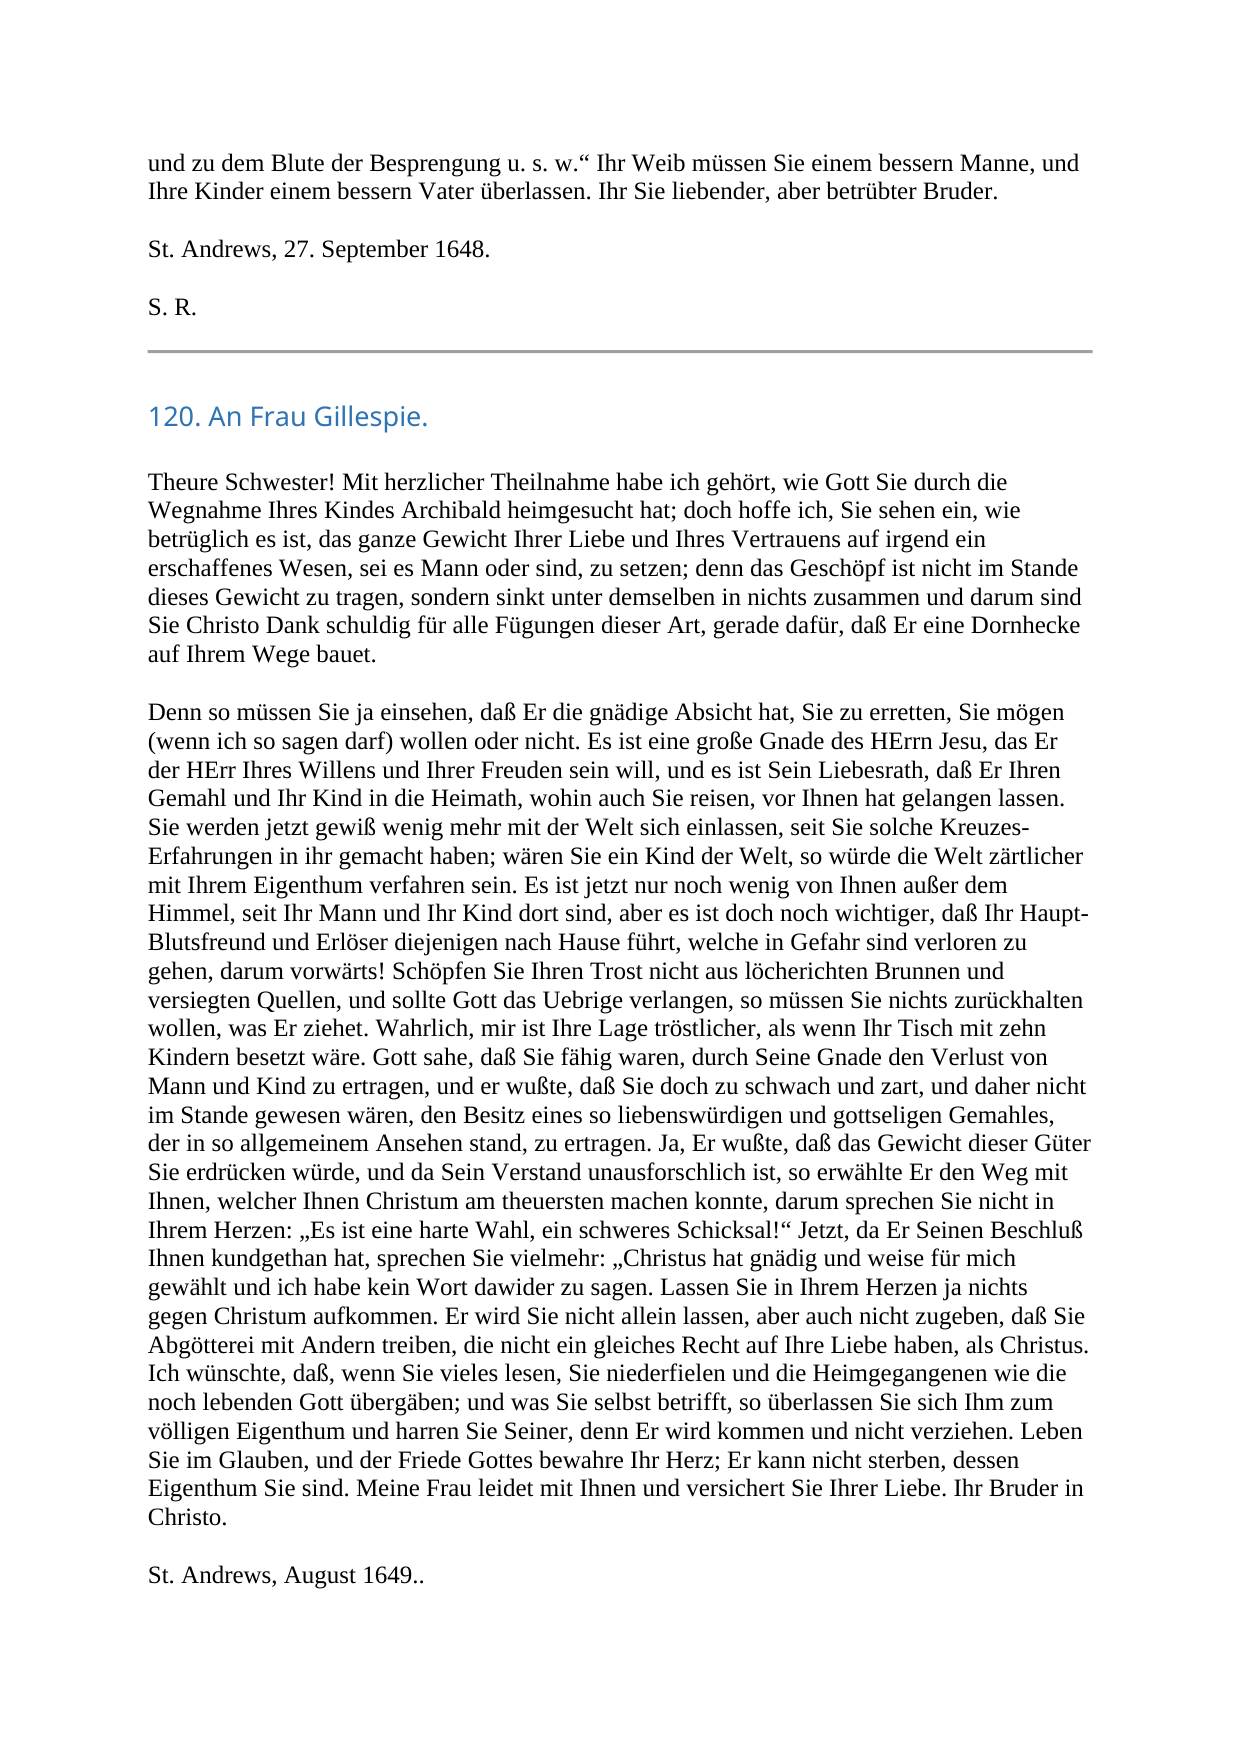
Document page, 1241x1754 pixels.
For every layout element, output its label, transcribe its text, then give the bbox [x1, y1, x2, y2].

text S. R. [148, 292, 1093, 321]
text St. Andrews, 27. September 1648. [148, 234, 1093, 263]
subtitle 120. An Frau Gillespie. [148, 398, 1093, 435]
text Theure Schwester! Mit herzlicher Theilnahme habe ich gehört, wie Gott Sie durch die Wegnahme Ihres Kindes Archibald heimgesucht hat; doch hoffe ich, Sie sehen ein, wie betrüglich es ist, das ganze Gewicht Ihrer Liebe und Ihres Vertrauens auf irgend ein erschaffenes Wesen, sei es Mann oder sind, zu setzen; denn das Geschöpf ist nicht im Stande dieses Gewicht zu tragen, sondern sinkt unter demselben in nichts zusammen und darum sind Sie Christo Dank schuldig für alle Fügungen dieser Art, gerade dafür, daß Er eine Dornhecke auf Ihrem Wege bauet. [148, 467, 1093, 668]
text St. Andrews, August 1649.. [148, 1560, 1093, 1589]
text Denn so müssen Sie ja einsehen, daß Er die gnädige Absicht hat, Sie zu erretten, Sie mögen (wenn ich so sagen darf) wollen oder nicht. Es ist eine große Gnade des HErrn Jesu, das Er der HErr Ihres Willens und Ihrer Freuden sein will, und es ist Sein Liebesrath, daß Er Ihren Gemahl und Ihr Kind in die Heimath, wohin auch Sie reisen, vor Ihnen hat gelangen lassen. Sie werden jetzt gewiß wenig mehr mit der Welt sich einlassen, seit Sie solche Kreuzes-Erfahrungen in ihr gemacht haben; wären Sie ein Kind der Welt, so würde die Welt zärtlicher mit Ihrem Eigenthum verfahren sein. Es ist jetzt nur noch wenig von Ihnen außer dem Himmel, seit Ihr Mann und Ihr Kind dort sind, aber es ist doch noch wichtiger, daß Ihr Haupt-Blutsfreund und Erlöser diejenigen nach Hause führt, welche in Gefahr sind verloren zu gehen, darum vorwärts! Schöpfen Sie Ihren Trost nicht aus löcherichten Brunnen und versiegten Quellen, und sollte Gott das Uebrige verlangen, so müssen Sie nichts zurückhalten wollen, was Er ziehet. Wahrlich, mir ist Ihre Lage tröstlicher, als wenn Ihr Tisch mit zehn Kindern besetzt wäre. Gott sahe, daß Sie fähig waren, durch Seine Gnade den Verlust von Mann und Kind zu ertragen, und er wußte, daß Sie doch zu schwach und zart, und daher nicht im Stande gewesen wären, den Besitz eines so liebenswürdigen und gottseligen Gemahles, der in so allgemeinem Ansehen stand, zu ertragen. Ja, Er wußte, daß das Gewicht dieser Güter Sie erdrücken würde, und da Sein Verstand unausforschlich ist, so erwählte Er den Weg mit Ihnen, welcher Ihnen Christum am theuersten machen konnte, darum sprechen Sie nicht in Ihrem Herzen: „Es ist eine harte Wahl, ein schweres Schicksal!“ Jetzt, da Er Seinen Beschluß Ihnen kundgethan hat, sprechen Sie vielmehr: „Christus hat gnädig und weise für mich gewählt und ich habe kein Wort dawider zu sagen. Lassen Sie in Ihrem Herzen ja nichts gegen Christum aufkommen. Er wird Sie nicht allein lassen, aber auch nicht zugeben, daß Sie Abgötterei mit Andern treiben, die nicht ein gleiches Recht auf Ihre Liebe haben, als Christus. Ich wünschte, daß, wenn Sie vieles lesen, Sie niederfielen und die Heimgegangenen wie die noch lebenden Gott übergäben; und was Sie selbst betrifft, so überlassen Sie sich Ihm zum völligen Eigenthum und harren Sie Seiner, denn Er wird kommen und nicht verziehen. Leben Sie im Glauben, und der Friede Gottes bewahre Ihr Herz; Er kann nicht sterben, dessen Eigenthum Sie sind. Meine Frau leidet mit Ihnen und versichert Sie Ihrer Liebe. Ihr Bruder in Christo. [148, 697, 1093, 1531]
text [148, 148, 1093, 205]
